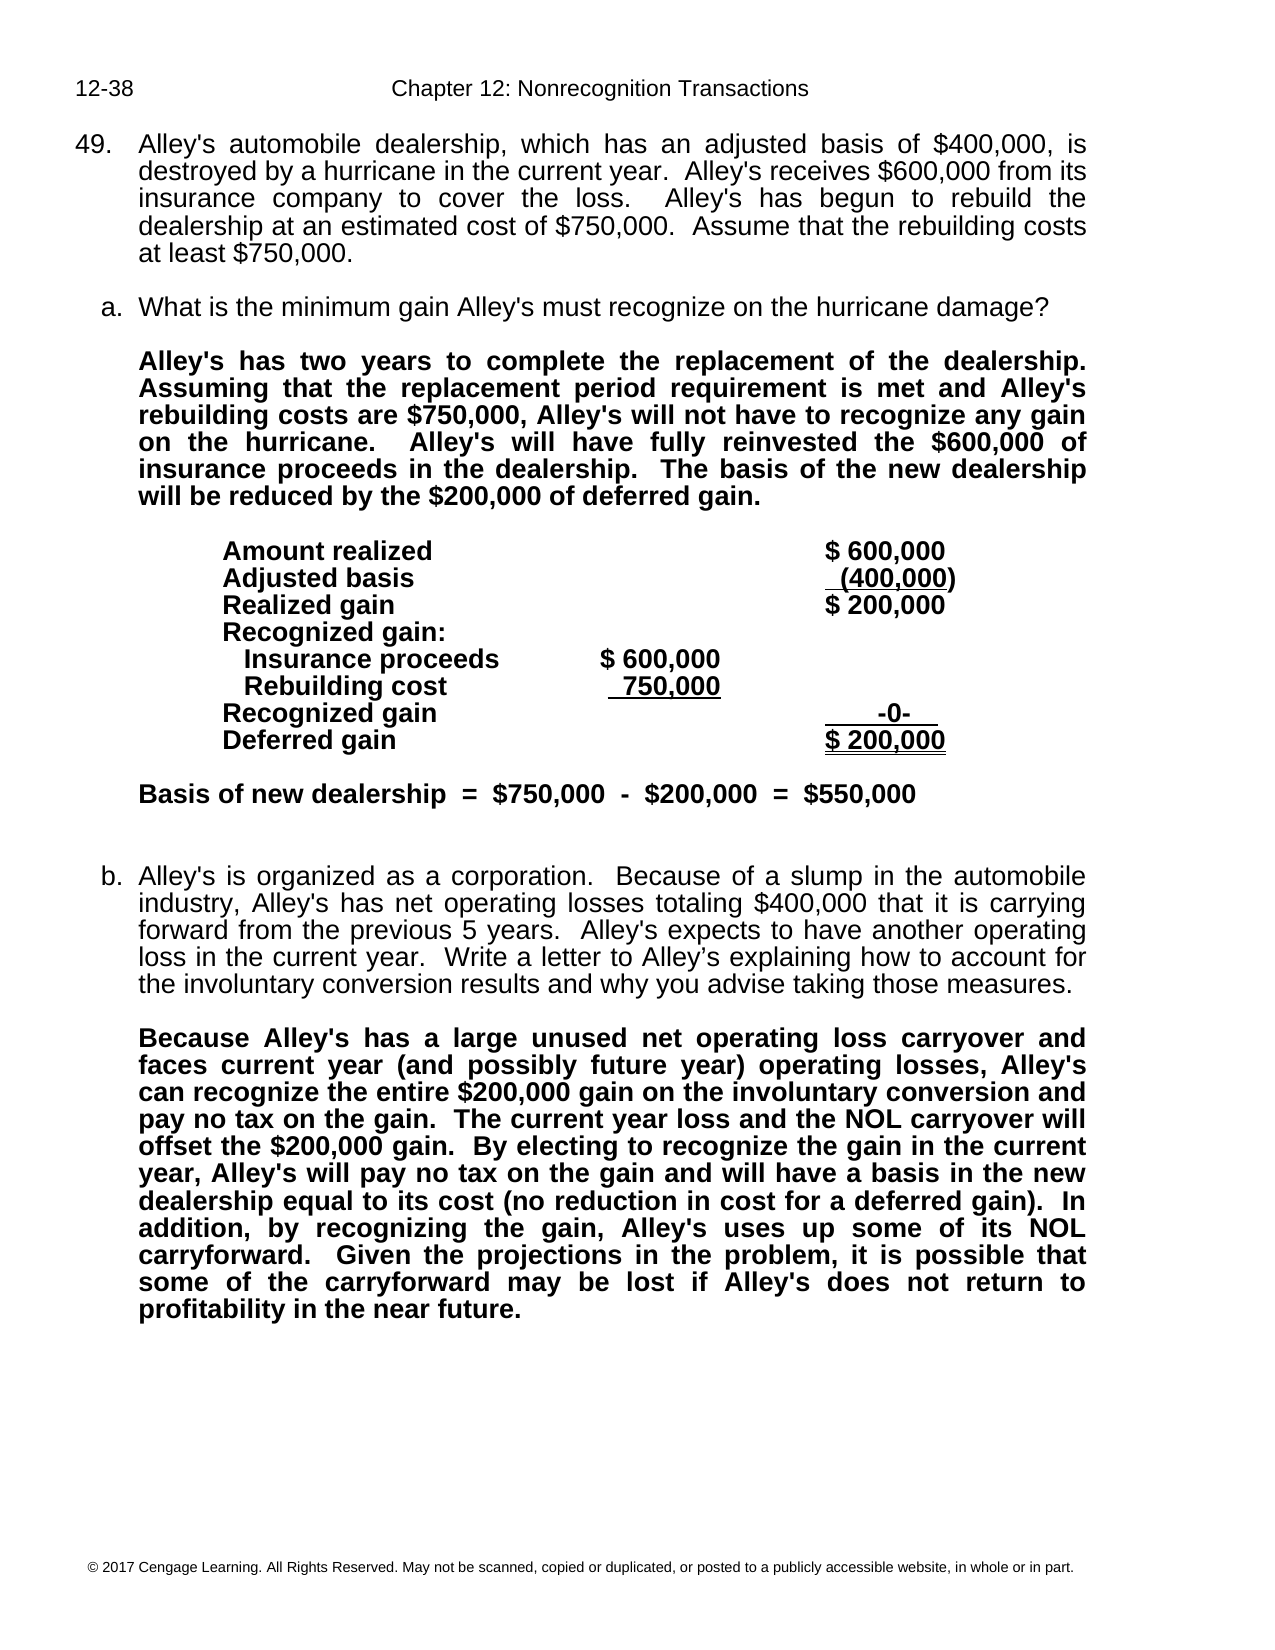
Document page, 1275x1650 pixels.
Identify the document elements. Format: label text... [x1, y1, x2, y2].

text Basis of new dealership = $750,000 - $200,000 = $550,000 [75, 782, 1087, 809]
text Adjusted basis (400,000) [222, 565, 1087, 592]
text Deferred gain $ 200,000 [222, 728, 1087, 755]
text a. What is the minimum gain Alley's must recognize on the hurricane damage? [101, 294, 1087, 322]
text Recognized gain: [222, 619, 1087, 647]
text Amount realized $ 600,000 [222, 538, 1087, 565]
text 49. Alley's automobile dealership, which has an adjusted basis of $400,000, is destroyed by a hurricane in the current year. Alley's receives $600,000 from its insurance company to cover the loss. Alley's has begun to rebuild the dealership at an estimated cost of $750,000. Assume that the rebuilding costs at least $750,000. [75, 132, 1087, 267]
text Realized gain $ 200,000 [222, 592, 1087, 619]
text Because Alley's has a large unused net operating loss carryover and faces current year (and possibly future year) operating losses, Alley's can recognize the entire $200,000 gain on the involuntary conversion and pay no tax on the gain. The current year loss and the NOL carryover will offset the $200,000 gain. By electing to recognize the gain in the current year, Alley's will pay no tax on the gain and will have a basis in the new dealership equal to its cost (no reduction in cost for a deferred gain). In addition, by recognizing the gain, Alley's uses up some of its NOL carryforward. Given the projections in the problem, it is possible that some of the carryforward may be lost if Alley's does not return to profitability in the near future. [75, 1026, 1087, 1324]
text Recognized gain -0- [222, 701, 1087, 728]
text Rebuilding cost 750,000 [222, 674, 1087, 701]
text Insurance proceeds $ 600,000 [222, 647, 1087, 674]
text Alley's has two years to complete the replacement of the dealership. Assuming that the replacement period requirement is met and Alley's rebuilding costs are $750,000, Alley's will not have to recognize any gain on the hurricane. Alley's will have fully reinvested the $600,000 of insurance proceeds in the dealership. The basis of the new dealership will be reduced by the $200,000 of deferred gain. [75, 349, 1087, 511]
text b. Alley's is organized as a corporation. Because of a slump in the automobile industry, Alley's has net operating losses totaling $400,000 that it is carrying forward from the previous 5 years. Alley's expects to have another operating loss in the current year. Write a letter to Alley’s explaining how to account for the involuntary conversion results and why you advise taking those measures. [101, 863, 1087, 999]
